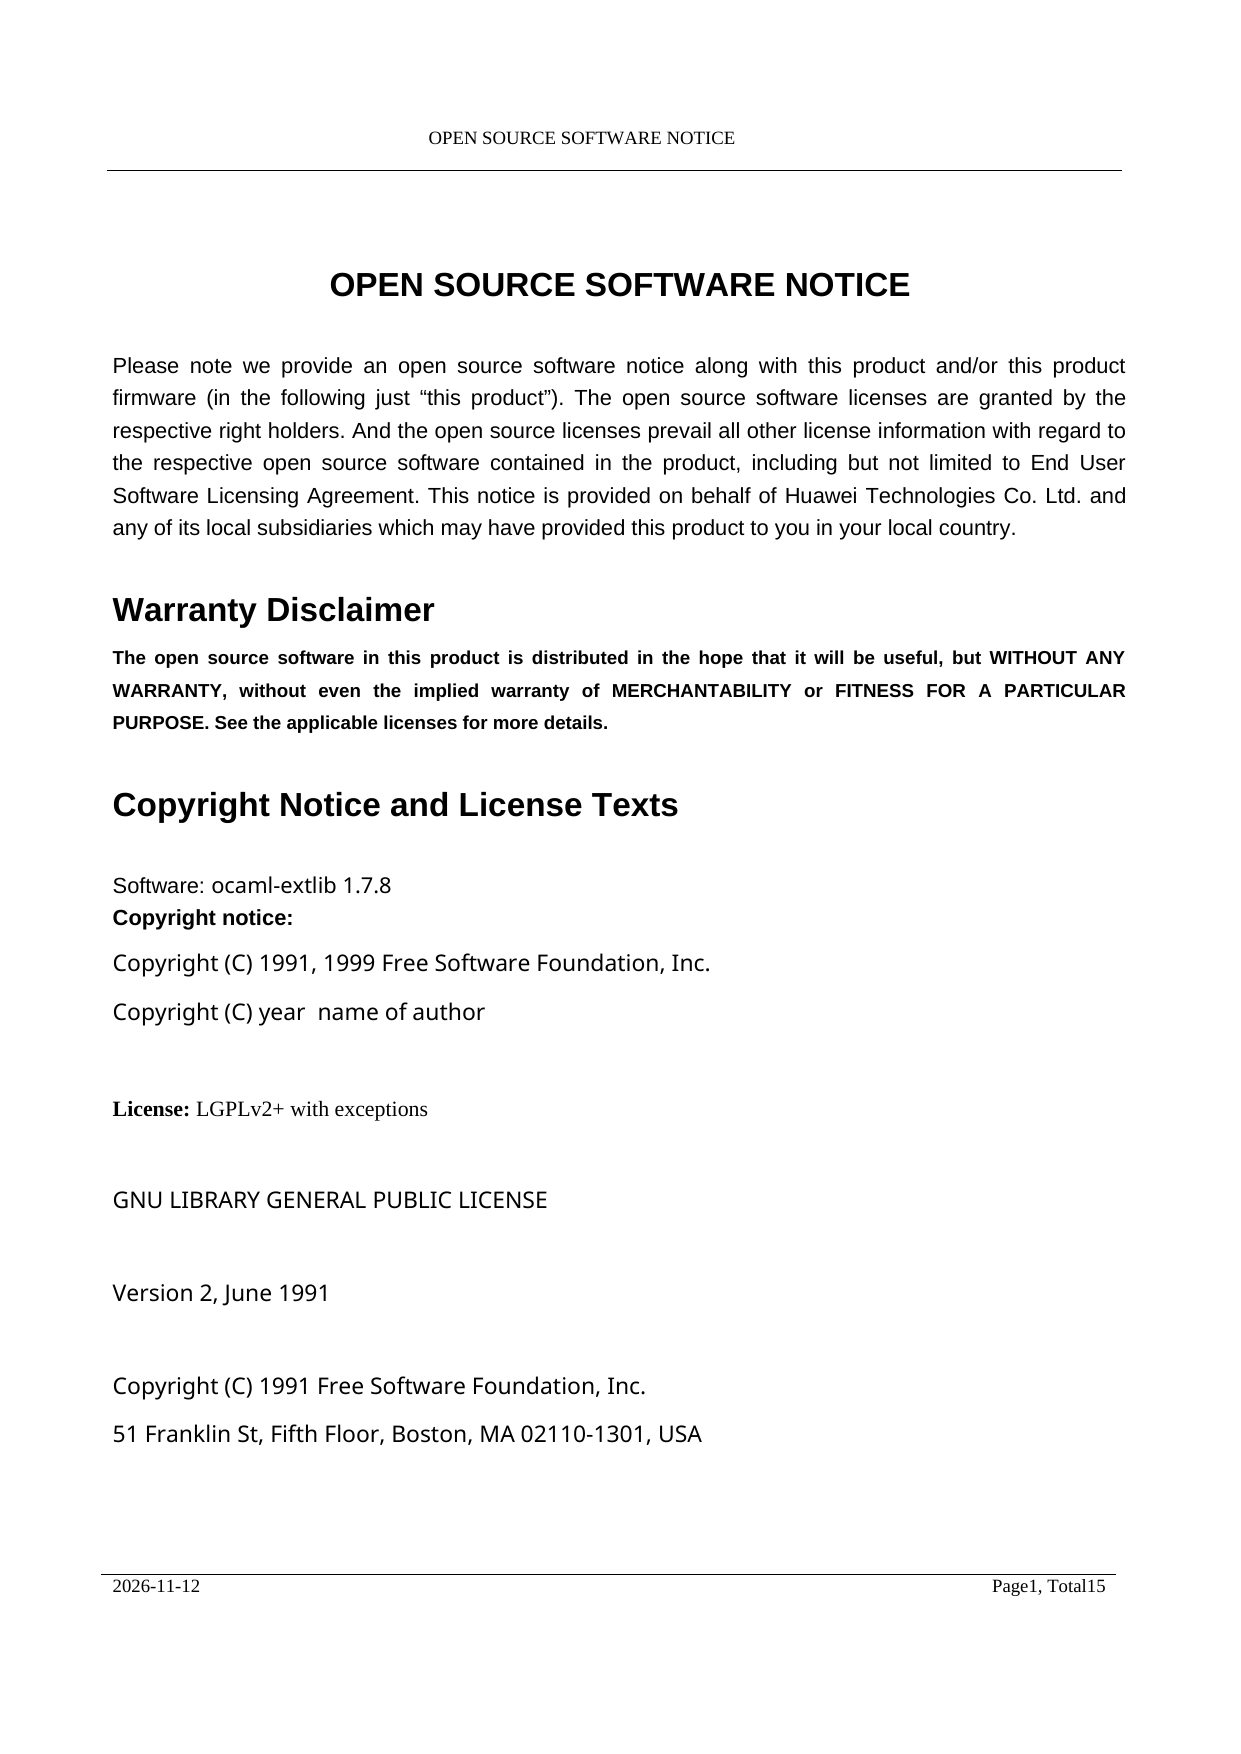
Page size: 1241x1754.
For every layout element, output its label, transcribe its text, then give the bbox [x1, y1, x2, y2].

text Copyright (C) 1991, 1999 Free Software Foundation, Inc. Copyright (C) year name of author [112, 947, 1128, 1077]
text GNU LIBRARY GENERAL PUBLIC LICENSE [112, 1183, 1128, 1216]
text Copyright Notice and License Texts [112, 771, 1128, 836]
text Warranty Disclaimer [112, 576, 1128, 641]
text 51 Franklin St, Fifth Floor, Boston, MA 02110-1301, USA [112, 1418, 1128, 1450]
text Software: ocaml-extlib 1.7.8 [112, 869, 1128, 901]
text Copyright notice: [112, 901, 1128, 934]
text OPEN SOURCE SOFTWARE NOTICE [112, 251, 1128, 316]
text Copyright (C) 1991 Free Software Foundation, Inc. [112, 1369, 1128, 1402]
text Version 2, June 1991 [112, 1276, 1128, 1309]
text Please note we provide an open source software notice along with this product and/or this product firmware (in the following just “this product”). The open source software licenses are granted by the respective right holders. And the open source licenses prevail all other license information with regard to the respective open source software contained in the product, including but not limited to End User Software Licensing Agreement. This notice is provided on behalf of Huawei Technologies Co. Ltd. and any of its local subsidiaries which may have provided this product to you in your local country. [112, 349, 1128, 544]
text The open source software in this product is distributed in the hope that it will be useful, but WITHOUT ANY WARRANTY, without even the implied warranty of MERCHANTABILITY or FITNESS FOR A PARTICULAR PURPOSE. See the applicable licenses for more details. [112, 641, 1128, 739]
text License: LGPLv2+ with exceptions [112, 1093, 1128, 1125]
